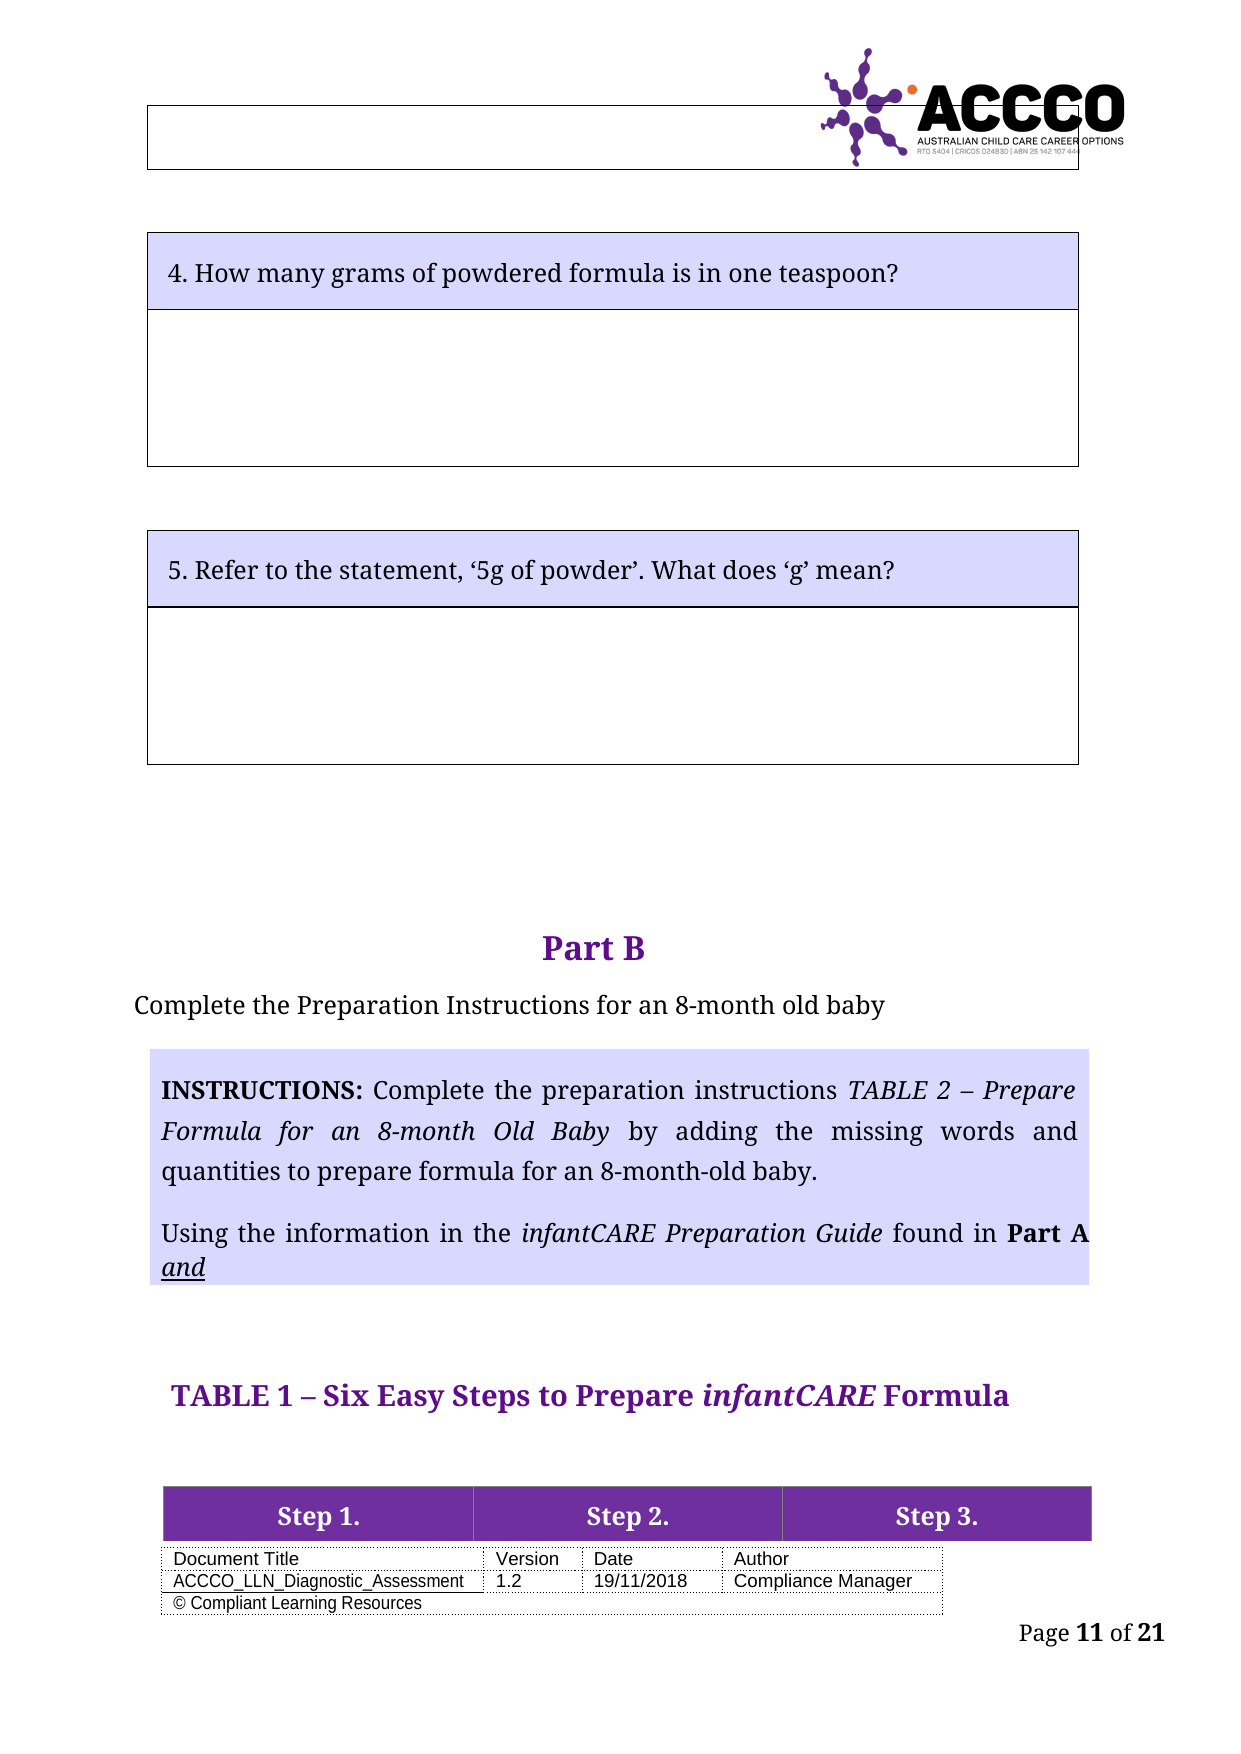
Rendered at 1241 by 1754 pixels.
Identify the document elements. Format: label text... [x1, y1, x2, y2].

table_header Step 1. [164, 1487, 473, 1541]
table_header Step 3. [783, 1487, 1091, 1541]
table_header 4. How many grams of powdered formula is in one teaspoon? [148, 233, 1078, 309]
table_header Step 2. [474, 1487, 782, 1541]
subtitle Part B [62, 924, 1125, 970]
text TABLE 1 – Six Easy Steps to Prepare infantCARE Formula [171, 1376, 1165, 1415]
table_cell [148, 310, 1078, 466]
text Complete the Preparation Instructions for an 8-month old baby [134, 988, 1165, 1022]
table_header 5. Refer to the statement, ‘5g of powder’. What does ‘g’ mean? [148, 531, 1078, 606]
table_cell [148, 608, 1078, 764]
picture [803, 29, 1148, 185]
table_cell [148, 106, 1078, 168]
